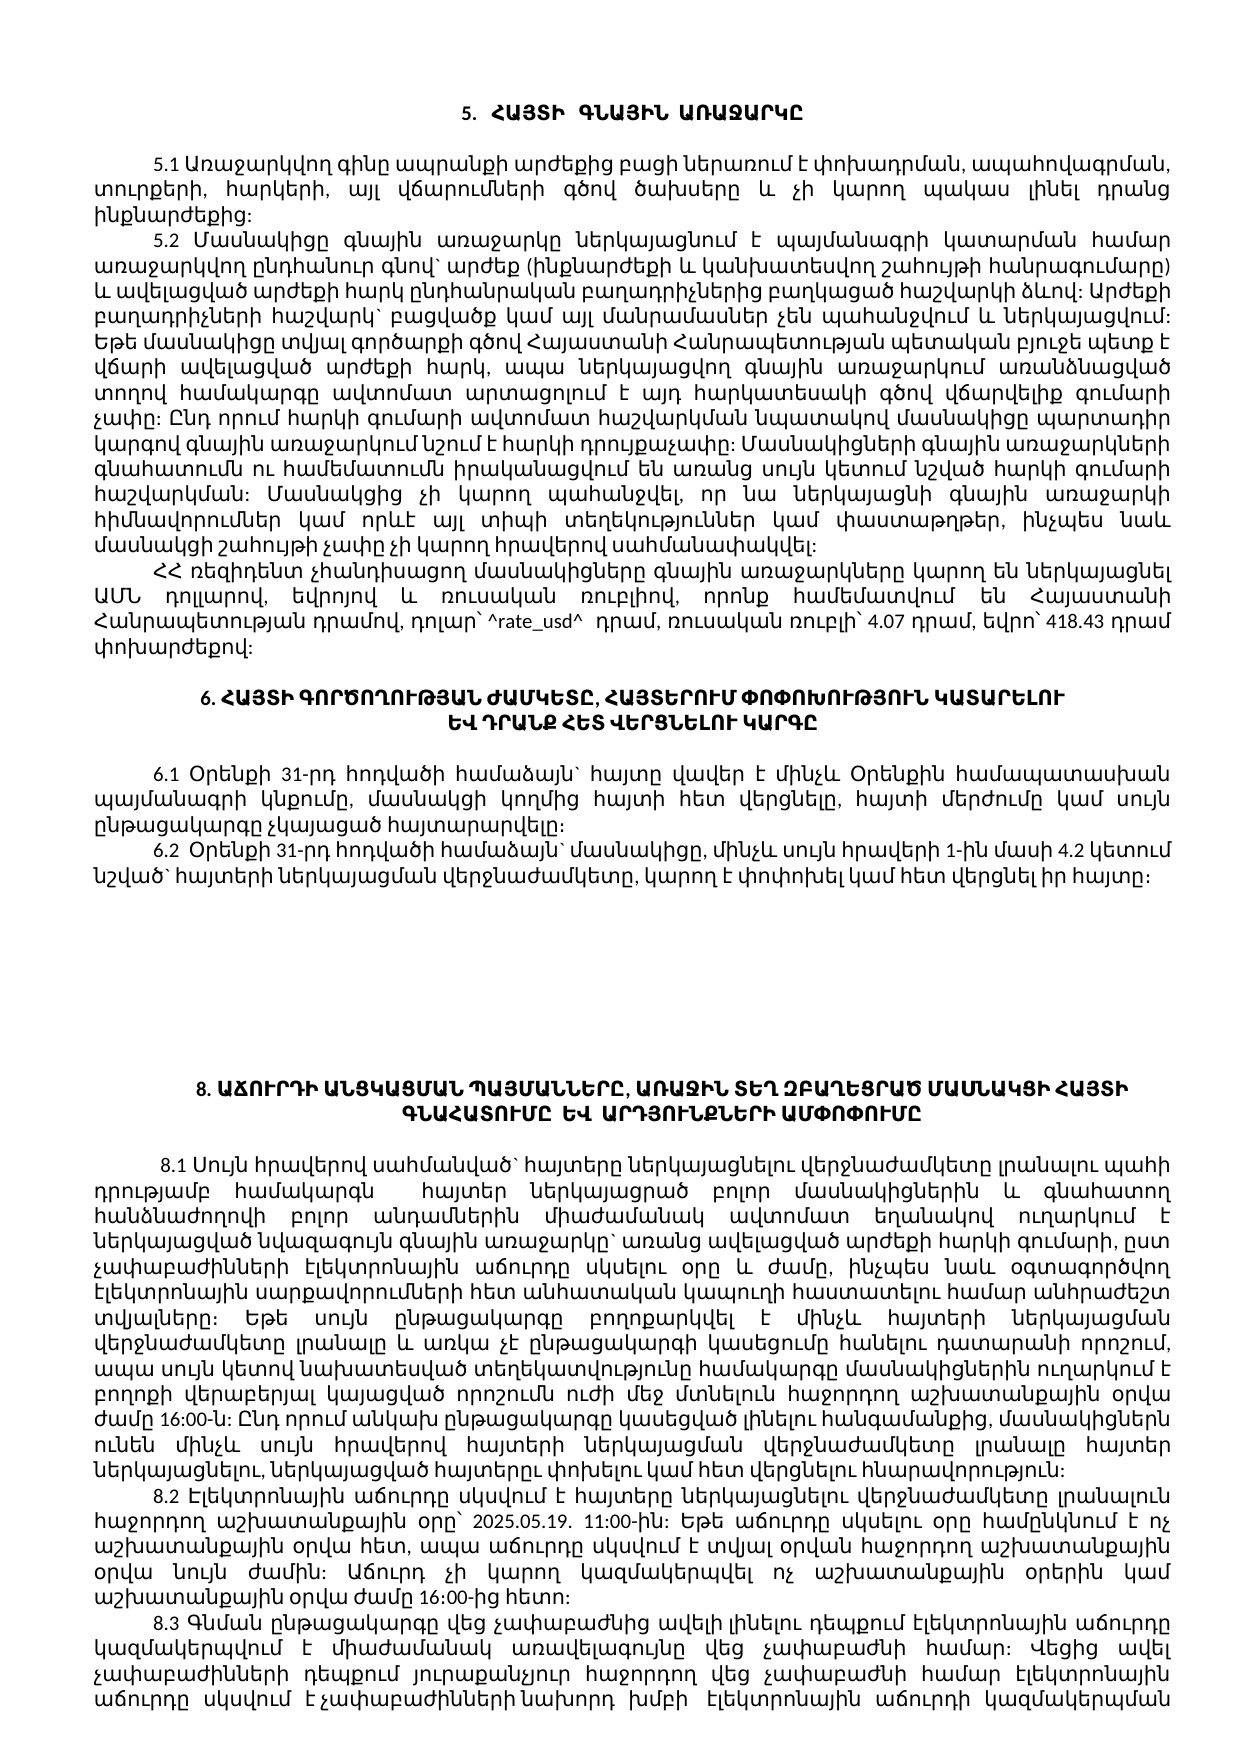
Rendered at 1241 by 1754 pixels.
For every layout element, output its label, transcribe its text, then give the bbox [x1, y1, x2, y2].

text 8.1 Սույն հրավերով սահմանված` հայտերը ներկայացնելու վերջնաժամկետը լրանալու պահի դրությամբ համակարգն հայտեր ներկայացրած բոլոր մասնակիցներին և գնահատող հանձնաժողովի բոլոր անդամներին միաժամանակ ավտոմատ եղանակով ուղարկում է ներկայացված նվազագույն գնային առաջարկը` առանց ավելացված արժեքի հարկի գումարի, ըստ չափաբաժինների էլեկտրոնային աճուրդը սկսելու օրը և ժամը, ինչպես նաև օգտագործվող էլեկտրոնային սարքավորումների հետ անհատական կապուղի հաստատելու համար անհրաժեշտ տվյալները։ Եթե սույն ընթացակարգը բողոքարկվել է մինչև հայտերի ներկայացման վերջնաժամկետը լրանալը և առկա չէ ընթացակարգի կասեցումը հանելու դատարանի որոշում, ապա սույն կետով նախատեսված տեղեկատվությունը համակարգը մասնակիցներին ուղարկում է բողոքի վերաբերյալ կայացված որոշումն ուժի մեջ մտնելուն հաջորդող աշխատանքային օրվա ժամը 16:00-ն: Ընդ որում անկախ ընթացակարգը կասեցված լինելու հանգամանքից, մասնակիցներն ունեն մինչև սույն հրավերով հայտերի ներկայացման վերջնաժամկետը լրանալը հայտեր ներկայացնելու, ներկայացված հայտերըւ փոխելու կամ հետ վերցնելու հնարավորություն: [94, 1152, 1171, 1483]
text 6.1 Օրենքի 31-րդ հոդվածի համաձայն` հայտը վավեր է մինչև Օրենքին համապատասխան պայմանագրի կնքումը, մասնակցի կողմից հայտի հետ վերցնելը, հայտի մերժումը կամ սույն ընթացակարգը չկայացած հայտարարվելը։ [94, 761, 1171, 837]
text 8. ԱՃՈՒՐԴԻ ԱՆՑԿԱՑՄԱՆ ՊԱՅՄԱՆՆԵՐԸ, ԱՌԱՋԻՆ ՏԵՂ ԶԲԱՂԵՑՐԱԾ ՄԱՍՆԱԿՑԻ ՀԱՅՏԻ [94, 1076, 1171, 1102]
text 8.2 Էլեկտրոնային աճուրդը սկսվում է հայտերը ներկայացնելու վերջնաժամկետը լրանալուն հաջորդող աշխատանքային օրը՝ 2025.05.19. 11:00 -ին: Եթե աճուրդը սկսելու օրը համընկնում է ոչ աշխատանքային օրվա հետ, ապա աճուրդը սկսվում է տվյալ օրվան հաջորդող աշխատանքային օրվա նույն ժամին: Աճուրդ չի կարող կազմակերպվել ոչ աշխատանքային օրերին կամ աշխատանքային օրվա ժամը 16։00-ից հետո: [94, 1483, 1171, 1610]
text 5.2 Մասնակիցը գնային առաջարկը ներկայացնում է պայմանագրի կատարման համար առաջարկվող ընդհանուր գնով` արժեք (ինքնարժեքի և կանխատեսվող շահույթի հանրագումարը) և ավելացված արժեքի հարկ ընդհանրական բաղադրիչներից բաղկացած հաշվարկի ձևով: Արժեքի բաղադրիչների հաշվարկ` բացվածք կամ այլ մանրամասներ չեն պահանջվում և ներկայացվում: Եթե մասնակիցը տվյալ գործարքի գծով Հայաստանի Հանրապետության պետական բյուջե պետք է վճարի ավելացված արժեքի հարկ, ապա ներկայացվող գնային առաջարկում առանձնացված տողով համակարգը ավտոմատ արտացոլում է այդ հարկատեսակի գծով վճարվելիք գումարի չափը: Ընդ որում հարկի գումարի ավտոմատ հաշվարկման նպատակով մասնակիցը պարտադիր կարգով գնային առաջարկում նշում է հարկի դրույքաչափը: Մասնակիցների գնային առաջարկների գնահատումն ու համեմատումն իրականացվում են առանց սույն կետում նշված հարկի գումարի հաշվարկման: Մասնակցից չի կարող պահանջվել, որ նա ներկայացնի գնային առաջարկի հիմնավորումներ կամ որևէ այլ տիպի տեղեկություններ կամ փաստաթղթեր, ինչպես նաև մասնակցի շահույթի չափը չի կարող հրավերով սահմանափակվել: [94, 227, 1171, 558]
text ԳՆԱՀԱՏՈՒՄԸ ԵՎ ԱՐԴՅՈՒՆՔՆԵՐԻ ԱՄՓՈՓՈՒՄԸ [94, 1102, 1171, 1127]
text 6. ՀԱՅՏԻ ԳՈՐԾՈՂՈՒԹՅԱՆ ԺԱՄԿԵՏԸ, ՀԱՅՏԵՐՈՒՄ ՓՈՓՈԽՈՒԹՅՈՒՆ ԿԱՏԱՐԵԼՈՒ [94, 685, 1171, 710]
text ՀՀ ռեզիդենտ չհանդիսացող մասնակիցները գնային առաջարկները կարող են ներկայացնել ԱՄՆ դոլլարով, եվրոյով և ռուսական ռուբլիով, որոնք համեմատվում են Հայաստանի Հանրապետության դրամով, դոլար՝ ^rate_usd^ դրամ, ռուսական ռուբլի՝ 4.07 դրամ, եվրո՝ 418.43 դրամ փոխարժեքով: [94, 558, 1171, 659]
text ԵՎ ԴՐԱՆՔ ՀԵՏ ՎԵՐՑՆԵԼՈՒ ԿԱՐԳԸ [94, 710, 1171, 736]
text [94, 1610, 1171, 1712]
text 5. ՀԱՅՏԻ ԳՆԱՅԻՆ ԱՌԱՋԱՐԿԸ [94, 100, 1171, 126]
text 6.2 Օրենքի 31-րդ հոդվածի համաձայն` մասնակիցը, մինչև սույն հրավերի 1-ին մասի 4.2 կետում նշված` հայտերի ներկայացման վերջնաժամկետը, կարող է փոփոխել կամ հետ վերցնել իր հայտը։ [94, 837, 1171, 888]
text 5.1 Առաջարկվող գինը ապրանքի արժեքից բացի ներառում է փոխադրման, ապահովագրման, տուրքերի, հարկերի, այլ վճարումների գծով ծախսերը և չի կարող պակաս լինել դրանց ինքնարժեքից: [94, 151, 1171, 227]
